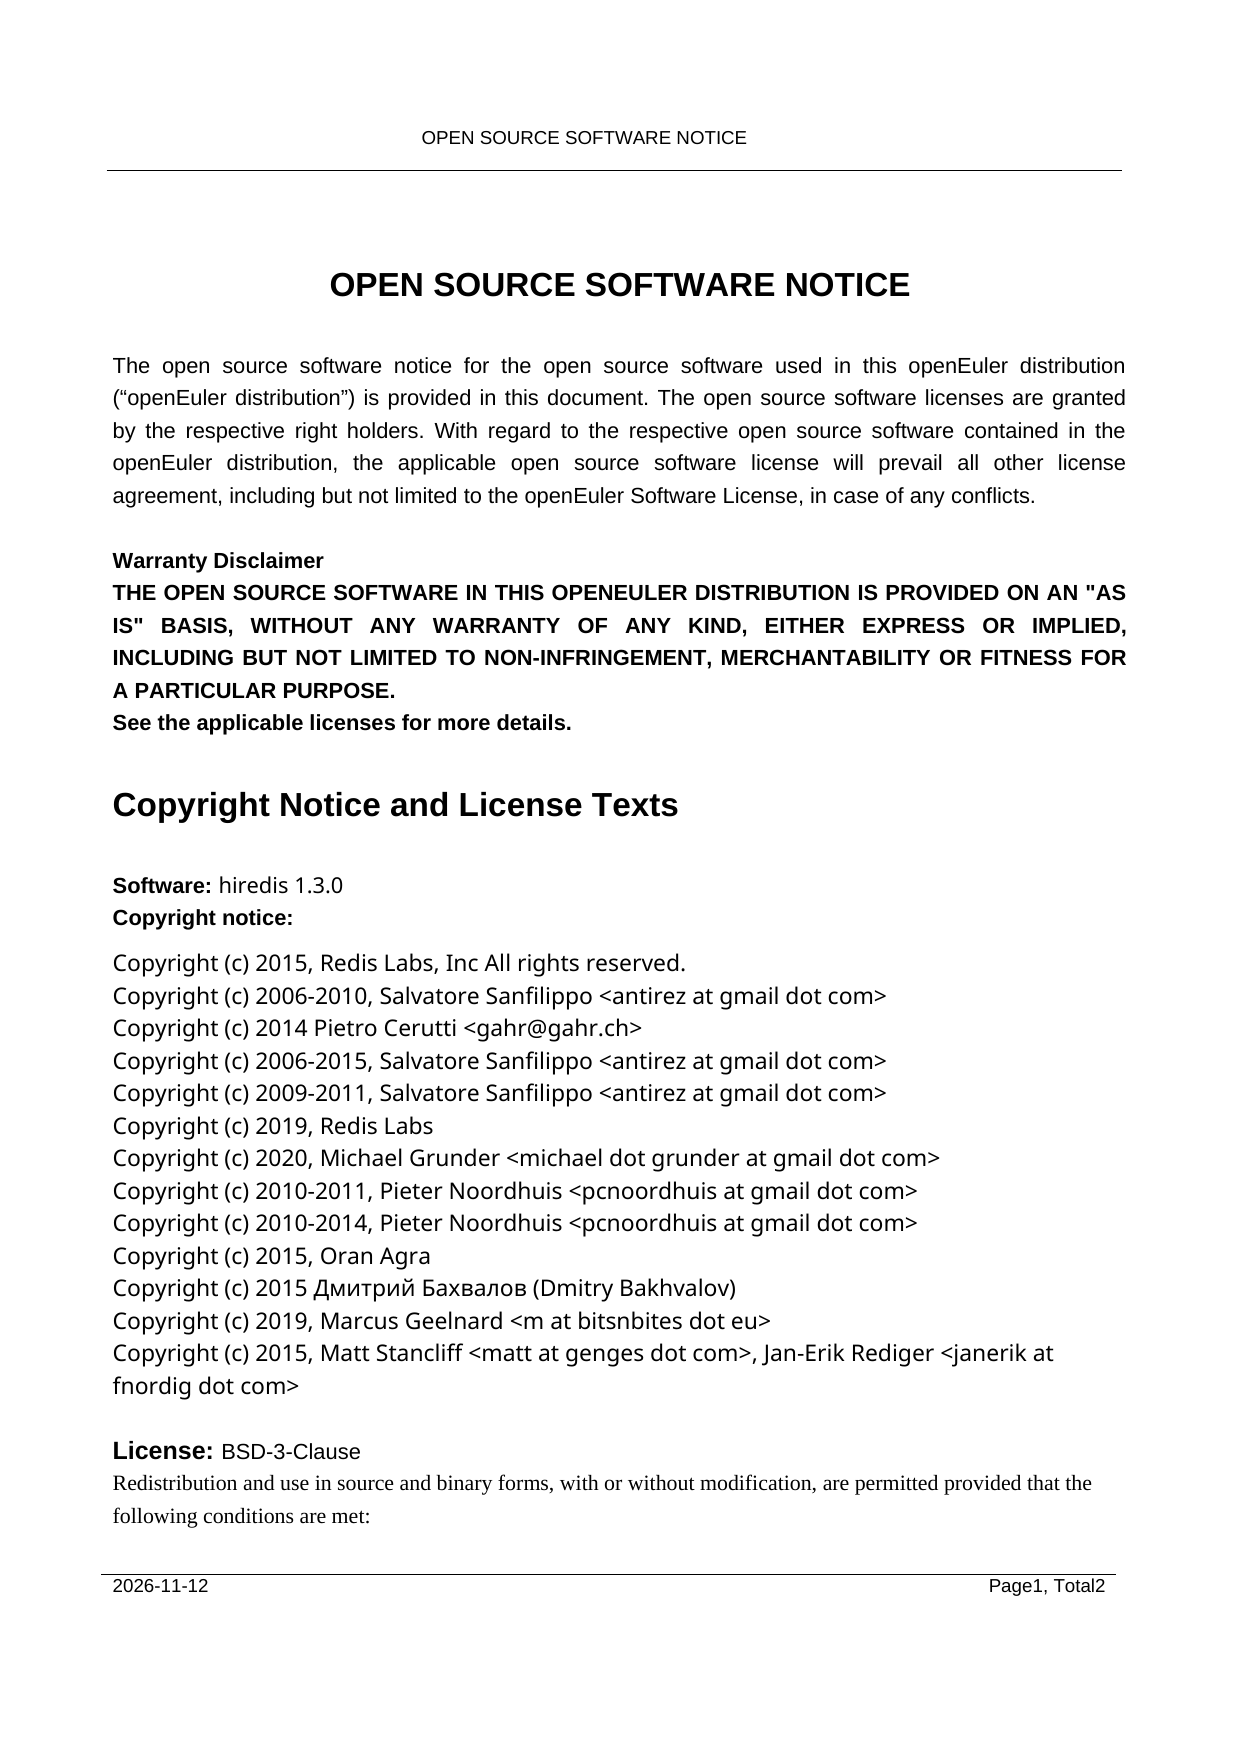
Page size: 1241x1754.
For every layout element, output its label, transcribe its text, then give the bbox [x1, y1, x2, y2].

text Copyright notice: [112, 901, 1128, 934]
text Copyright (c) 2015, Redis Labs, Inc All rights reserved. Copyright (c) 2006-2010, Salvatore Sanfilippo <antirez at gmail dot com> Copyright (c) 2014 Pietro Cerutti <gahr@gahr.ch> Copyright (c) 2006-2015, Salvatore Sanfilippo <antirez at gmail dot com> Copyright (c) 2009-2011, Salvatore Sanfilippo <antirez at gmail dot com> Copyright (c) 2019, Redis Labs Copyright (c) 2020, Michael Grunder <michael dot grunder at gmail dot com> Copyright (c) 2010-2011, Pieter Noordhuis <pcnoordhuis at gmail dot com> Copyright (c) 2010-2014, Pieter Noordhuis <pcnoordhuis at gmail dot com> Copyright (c) 2015, Oran Agra Copyright (c) 2015 Дмитрий Бахвалов (Dmitry Bakhvalov) Copyright (c) 2019, Marcus Geelnard <m at bitsnbites dot eu> Copyright (c) 2015, Matt Stancliff <matt at genges dot com>, Jan-Erik Rediger <janerik at fnordig dot com> [112, 947, 1128, 1434]
text The open source software notice for the open source software used in this openEuler distribution (“openEuler distribution”) is provided in this document. The open source software licenses are granted by the respective right holders. With regard to the respective open source software contained in the openEuler distribution, the applicable open source software license will prevail all other license agreement, including but not limited to the openEuler Software License, in case of any conflicts. [112, 349, 1128, 511]
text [112, 1467, 1128, 1532]
text OPEN SOURCE SOFTWARE NOTICE [112, 251, 1128, 316]
text License: BSD-3-Clause [112, 1434, 1128, 1467]
title Software: hiredis 1.3.0 [112, 869, 1128, 901]
text Warranty Disclaimer [112, 544, 1128, 576]
text Copyright Notice and License Texts [112, 771, 1128, 836]
text THE OPEN SOURCE SOFTWARE IN THIS OPENEULER DISTRIBUTION IS PROVIDED ON AN "AS IS" BASIS, WITHOUT ANY WARRANTY OF ANY KIND, EITHER EXPRESS OR IMPLIED, INCLUDING BUT NOT LIMITED TO NON-INFRINGEMENT, MERCHANTABILITY OR FITNESS FOR A PARTICULAR PURPOSE. See the applicable licenses for more details. [112, 576, 1128, 739]
